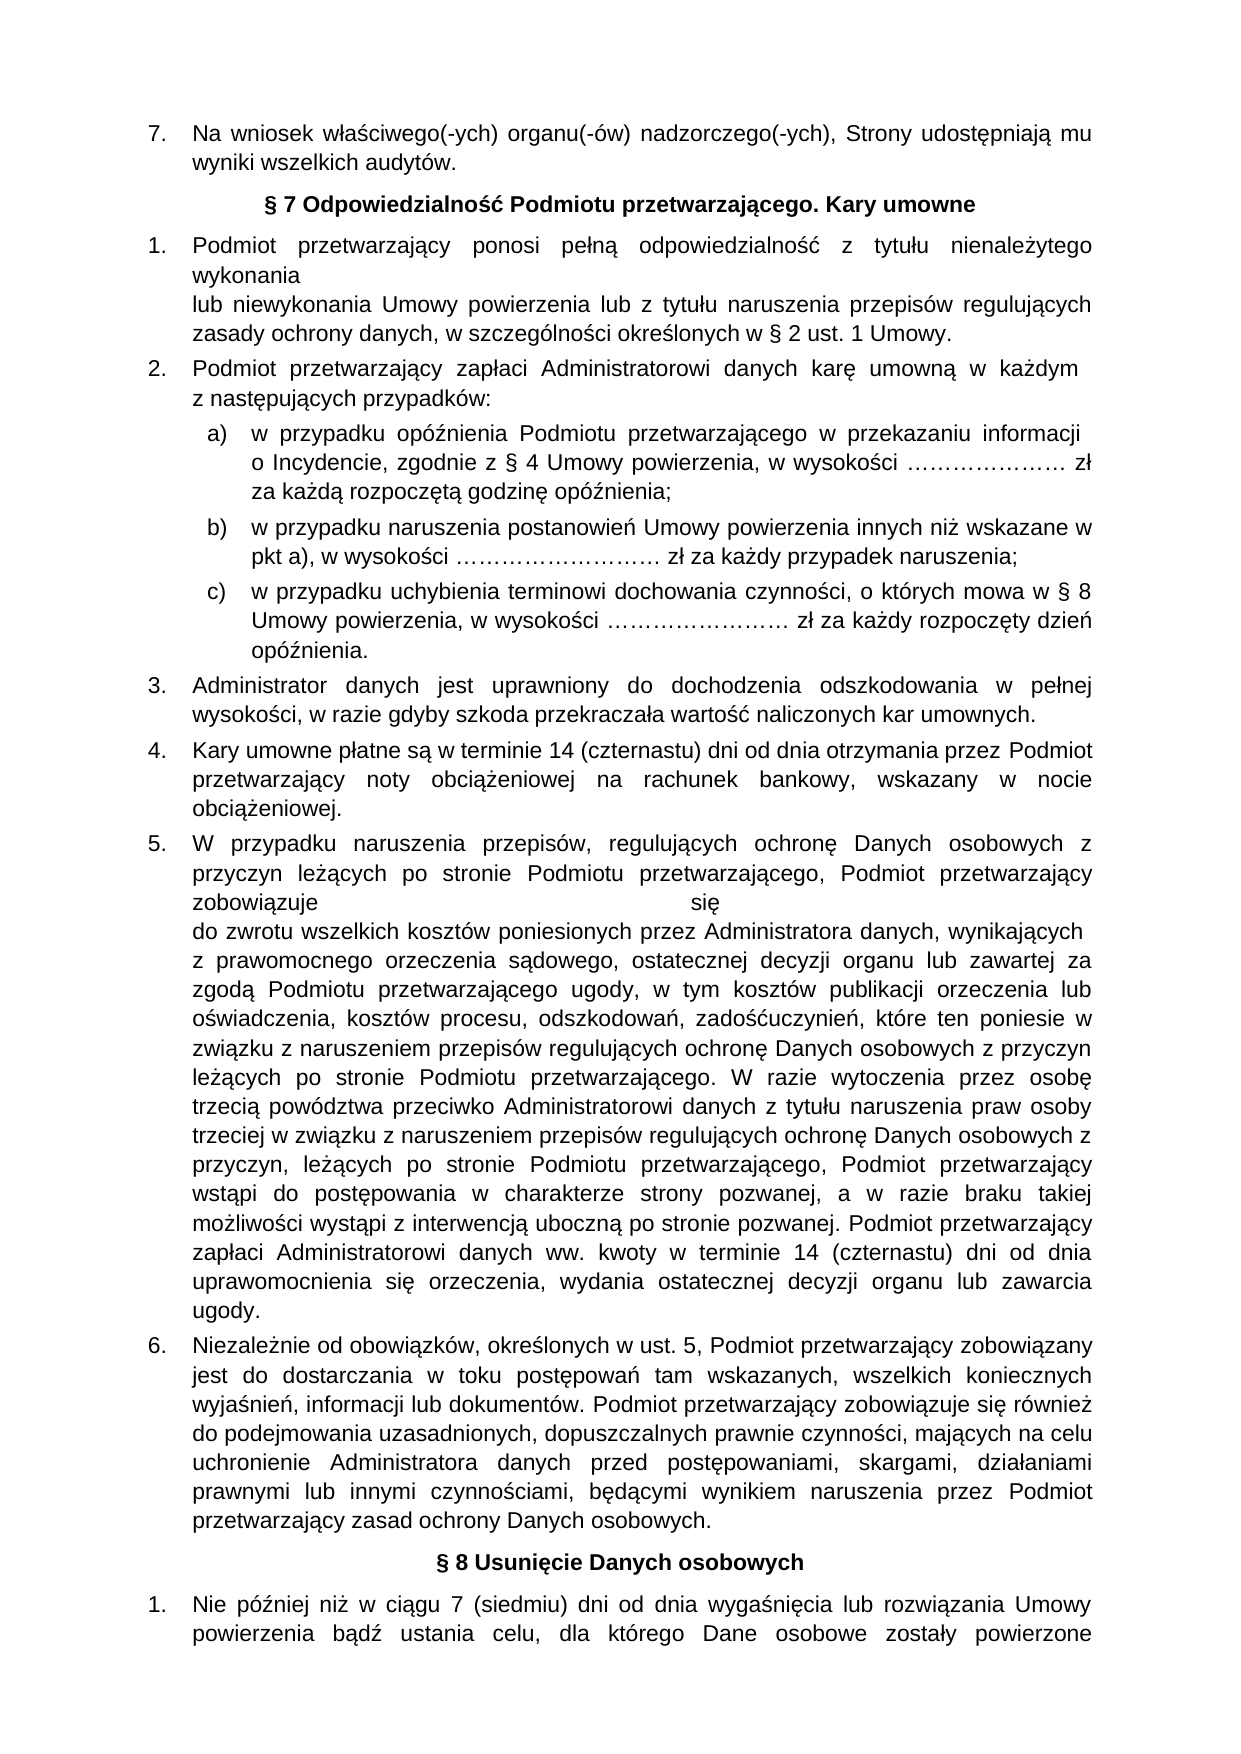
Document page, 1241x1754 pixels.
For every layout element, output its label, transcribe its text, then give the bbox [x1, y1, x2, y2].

list w przypadku opóźnienia Podmiotu przetwarzającego w przekazaniu informacji o Incydencie, zgodnie z § 4 Umowy powierzenia, w wysokości ………………… zł za każdą rozpoczętą godzinę opóźnienia; [207, 418, 1092, 506]
subtitle Administrator danych jest uprawniony do dochodzenia odszkodowania w pełnej wysokości, w razie gdyby szkoda przekraczała wartość naliczonych kar umownych. [148, 670, 1092, 728]
subtitle § 7 Odpowiedzialność Podmiotu przetwarzającego. Kary umowne [148, 189, 1092, 218]
list w przypadku uchybienia terminowi dochowania czynności, o których mowa w § 8 Umowy powierzenia, w wysokości …………………… zł za każdy rozpoczęty dzień opóźnienia. [207, 576, 1092, 664]
subtitle Na wniosek właściwego(-ych) organu(-ów) nadzorczego(-ych), Strony udostępniają mu wyniki wszelkich audytów. [148, 118, 1092, 176]
subtitle Kary umowne płatne są w terminie 14 (czternastu) dni od dnia otrzymania przez Podmiot przetwarzający noty obciążeniowej na rachunek bankowy, wskazany w nocie obciążeniowej. [148, 735, 1092, 822]
subtitle Niezależnie od obowiązków, określonych w ust. 5, Podmiot przetwarzający zobowiązany jest do dostarczania w toku postępowań tam wskazanych, wszelkich koniecznych wyjaśnień, informacji lub dokumentów. Podmiot przetwarzający zobowiązuje się również do podejmowania uzasadnionych, dopuszczalnych prawnie czynności, mających na celu uchronienie Administratora danych przed postępowaniami, skargami, działaniami prawnymi lub innymi czynnościami, będącymi wynikiem naruszenia przez Podmiot przetwarzający zasad ochrony Danych osobowych. [148, 1331, 1092, 1535]
subtitle § 8 Usunięcie Danych osobowych [148, 1547, 1092, 1576]
subtitle W przypadku naruszenia przepisów, regulujących ochronę Danych osobowych z przyczyn leżących po stronie Podmiotu przetwarzającego, Podmiot przetwarzający zobowiązuje się do zwrotu wszelkich kosztów poniesionych przez Administratora danych, wynikających z prawomocnego orzeczenia sądowego, ostatecznej decyzji organu lub zawartej za zgodą Podmiotu przetwarzającego ugody, w tym kosztów publikacji orzeczenia lub oświadczenia, kosztów procesu, odszkodowań, zadośćuczynień, które ten poniesie w związku z naruszeniem przepisów regulujących ochronę Danych osobowych z przyczyn leżących po stronie Podmiotu przetwarzającego. W razie wytoczenia przez osobę trzecią powództwa przeciwko Administratorowi danych z tytułu naruszenia praw osoby trzeciej w związku z naruszeniem przepisów regulujących ochronę Danych osobowych z przyczyn, leżących po stronie Podmiotu przetwarzającego, Podmiot przetwarzający wstąpi do postępowania w charakterze strony pozwanej, a w razie braku takiej możliwości wystąpi z interwencją uboczną po stronie pozwanej. Podmiot przetwarzający zapłaci Administratorowi danych ww. kwoty w terminie 14 (czternastu) dni od dnia uprawomocnienia się orzeczenia, wydania ostatecznej decyzji organu lub zawarcia ugody. [148, 828, 1092, 1324]
list w przypadku naruszenia postanowień Umowy powierzenia innych niż wskazane w pkt a), w wysokości ……………………… zł za każdy przypadek naruszenia; [207, 512, 1092, 570]
subtitle Podmiot przetwarzający zapłaci Administratorowi danych karę umowną w każdym z następujących przypadków: [148, 353, 1092, 412]
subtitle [148, 1589, 1092, 1647]
subtitle Podmiot przetwarzający ponosi pełną odpowiedzialność z tytułu nienależytego wykonania lub niewykonania Umowy powierzenia lub z tytułu naruszenia przepisów regulujących zasady ochrony danych, w szczególności określonych w § 2 ust. 1 Umowy. [148, 231, 1092, 347]
